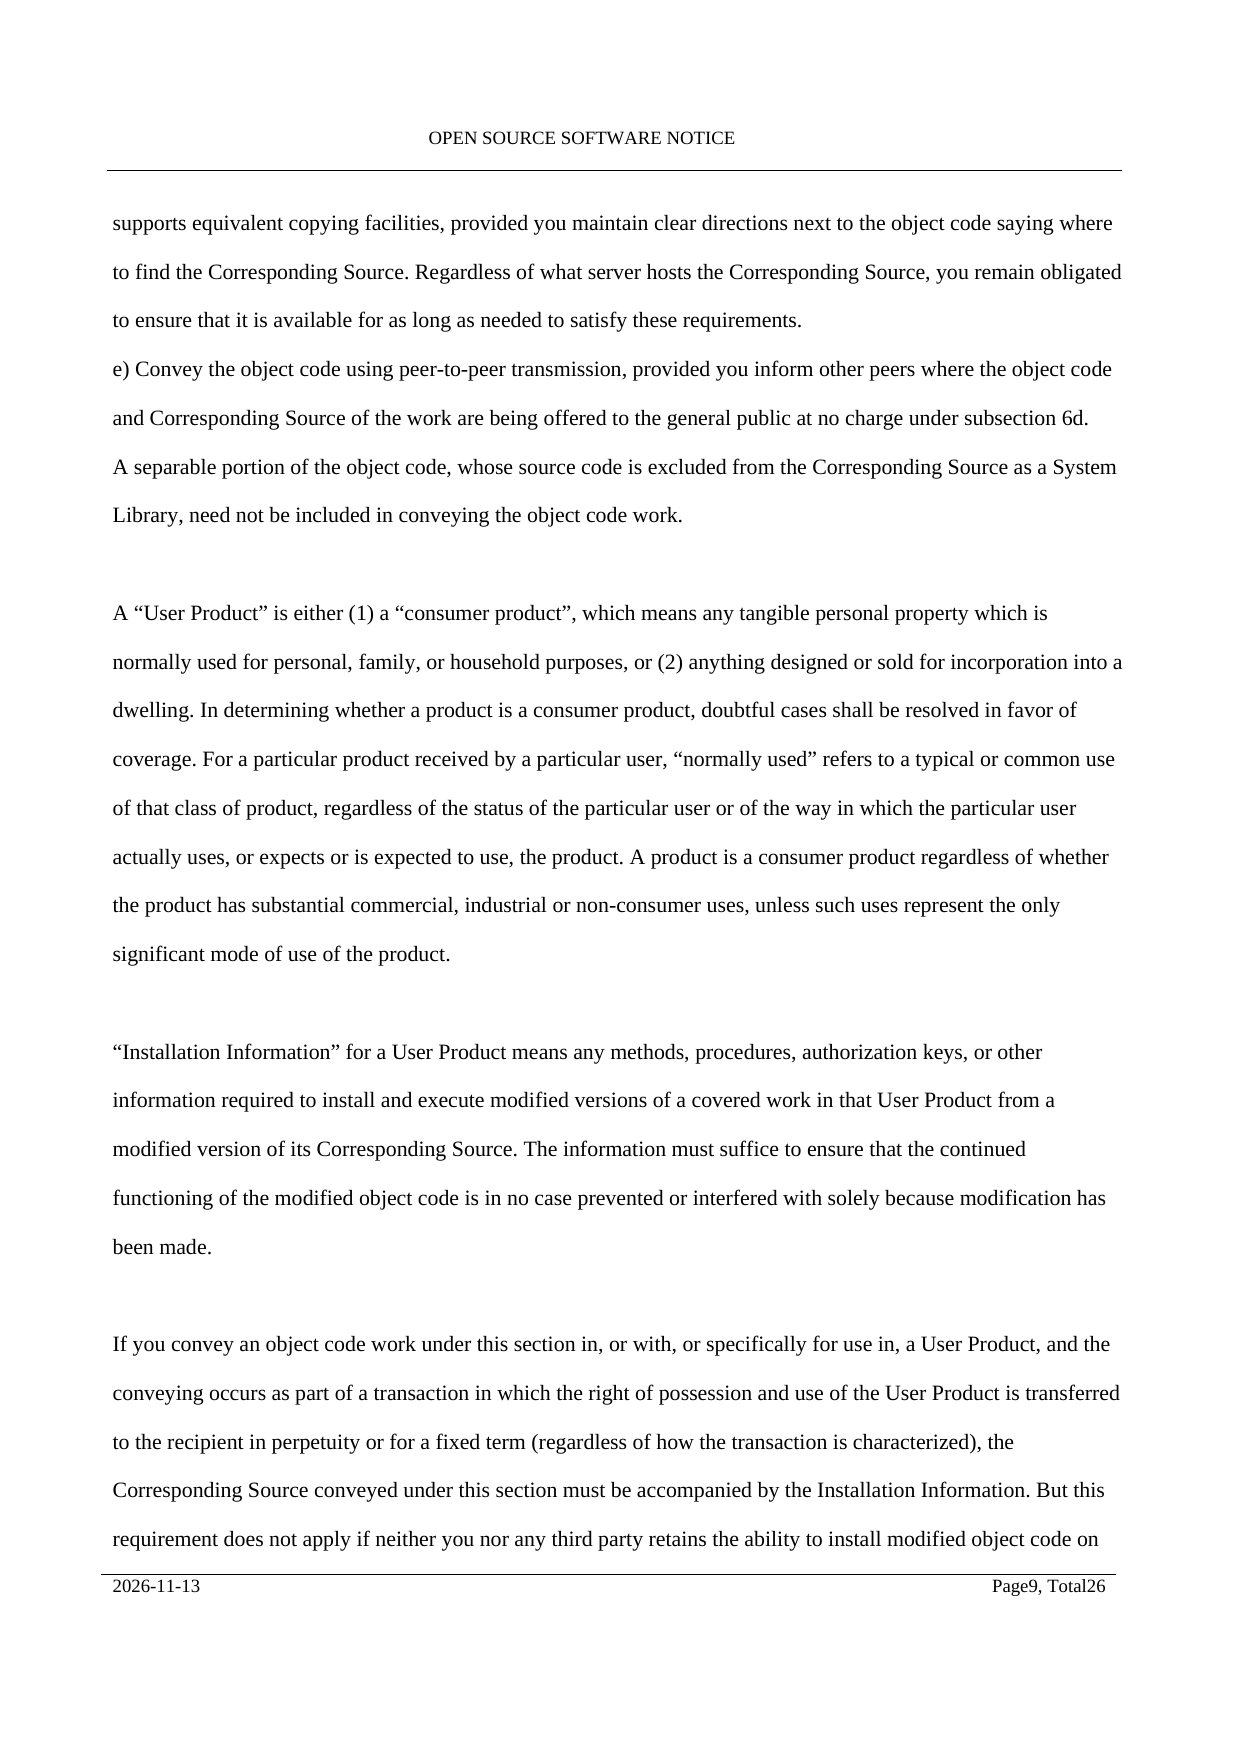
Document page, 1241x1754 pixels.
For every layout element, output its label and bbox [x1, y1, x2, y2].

text [112, 206, 1128, 1555]
